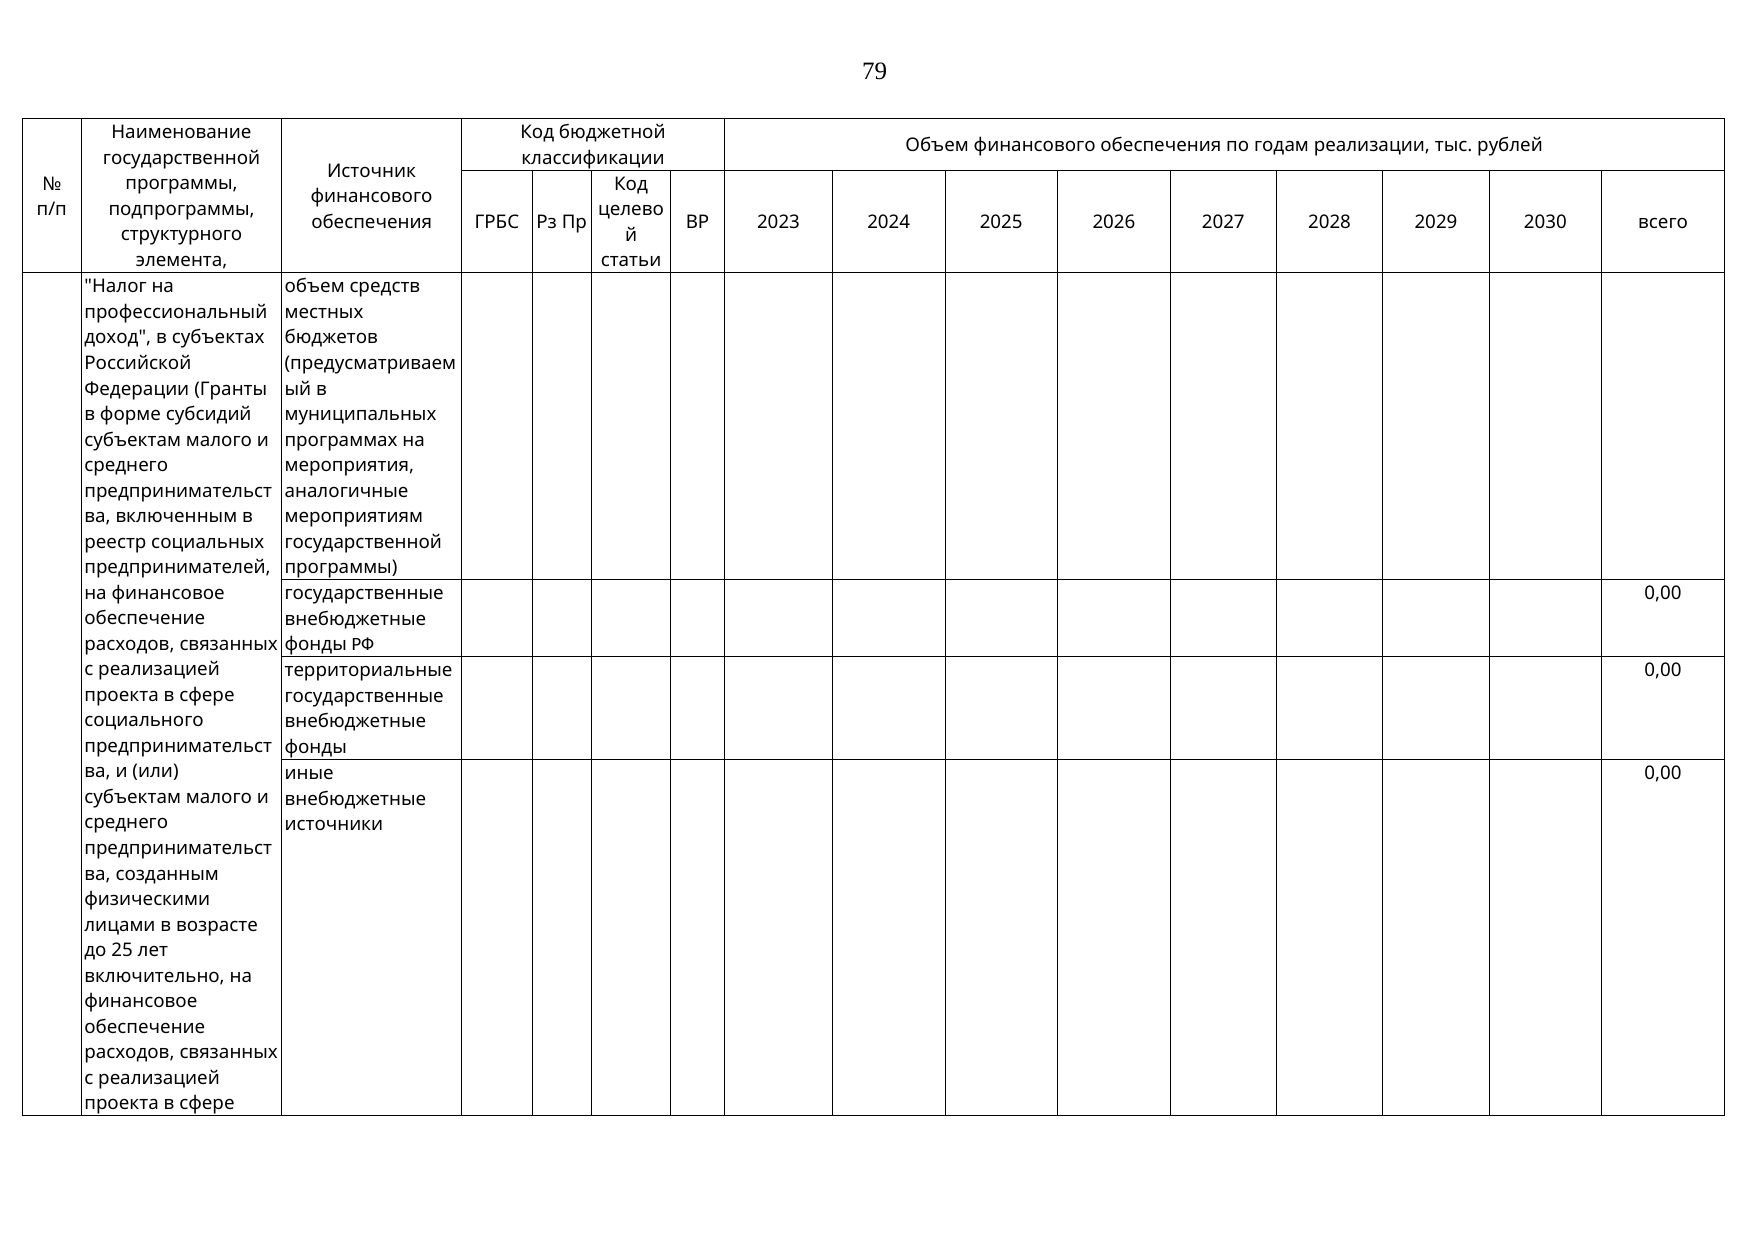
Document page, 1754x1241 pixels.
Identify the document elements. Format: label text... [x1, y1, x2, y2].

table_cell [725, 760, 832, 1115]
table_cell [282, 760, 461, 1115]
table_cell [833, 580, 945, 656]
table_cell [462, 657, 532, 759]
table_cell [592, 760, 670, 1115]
table_header Объем финансового обеспечения по годам реализации, тыс. рублей [725, 119, 1724, 170]
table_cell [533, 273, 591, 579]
table_header Код бюджетной классификации [462, 119, 724, 170]
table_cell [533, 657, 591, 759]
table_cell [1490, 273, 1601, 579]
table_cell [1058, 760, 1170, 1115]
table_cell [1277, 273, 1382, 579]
table_cell Код целевой статьи [592, 171, 670, 272]
table_cell 2028 [1277, 171, 1382, 272]
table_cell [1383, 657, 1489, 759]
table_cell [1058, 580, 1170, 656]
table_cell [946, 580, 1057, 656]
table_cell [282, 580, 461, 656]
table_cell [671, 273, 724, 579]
table_cell 2029 [1383, 171, 1489, 272]
table_cell 2027 [1171, 171, 1276, 272]
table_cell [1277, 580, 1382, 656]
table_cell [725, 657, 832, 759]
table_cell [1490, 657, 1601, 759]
table_header № п/п [23, 119, 81, 272]
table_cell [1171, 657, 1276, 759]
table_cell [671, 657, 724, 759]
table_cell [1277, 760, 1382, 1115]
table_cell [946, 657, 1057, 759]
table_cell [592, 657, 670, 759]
table_cell 2023 [725, 171, 832, 272]
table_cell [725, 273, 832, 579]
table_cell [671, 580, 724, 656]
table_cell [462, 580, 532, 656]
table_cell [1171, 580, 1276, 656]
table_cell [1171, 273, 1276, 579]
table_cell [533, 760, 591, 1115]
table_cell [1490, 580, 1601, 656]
table_cell 2024 [833, 171, 945, 272]
table_cell всего [1602, 171, 1724, 272]
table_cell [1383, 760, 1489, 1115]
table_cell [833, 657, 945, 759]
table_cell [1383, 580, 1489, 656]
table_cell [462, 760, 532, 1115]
table_cell 2030 [1490, 171, 1601, 272]
table_header Наименование государственной программы, подпрограммы, структурного элемента, мероприятия (результата) [82, 119, 281, 272]
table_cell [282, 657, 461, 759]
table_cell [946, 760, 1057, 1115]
table_cell 2026 [1058, 171, 1170, 272]
table_cell Рз Пр [533, 171, 591, 272]
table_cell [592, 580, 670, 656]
table_cell ВР [671, 171, 724, 272]
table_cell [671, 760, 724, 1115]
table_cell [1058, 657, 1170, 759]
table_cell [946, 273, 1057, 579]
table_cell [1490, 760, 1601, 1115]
table_header Источник финансового обеспечения [282, 119, 461, 272]
table_cell ГРБС [462, 171, 532, 272]
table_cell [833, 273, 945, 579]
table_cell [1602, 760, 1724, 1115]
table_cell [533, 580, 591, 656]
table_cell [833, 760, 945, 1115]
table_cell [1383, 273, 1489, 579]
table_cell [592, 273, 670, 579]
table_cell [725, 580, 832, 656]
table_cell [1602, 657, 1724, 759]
table_cell 2025 [946, 171, 1057, 272]
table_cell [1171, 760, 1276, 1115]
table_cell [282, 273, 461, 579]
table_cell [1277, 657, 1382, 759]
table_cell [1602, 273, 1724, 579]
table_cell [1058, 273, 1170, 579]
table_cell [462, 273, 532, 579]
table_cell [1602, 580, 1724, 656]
